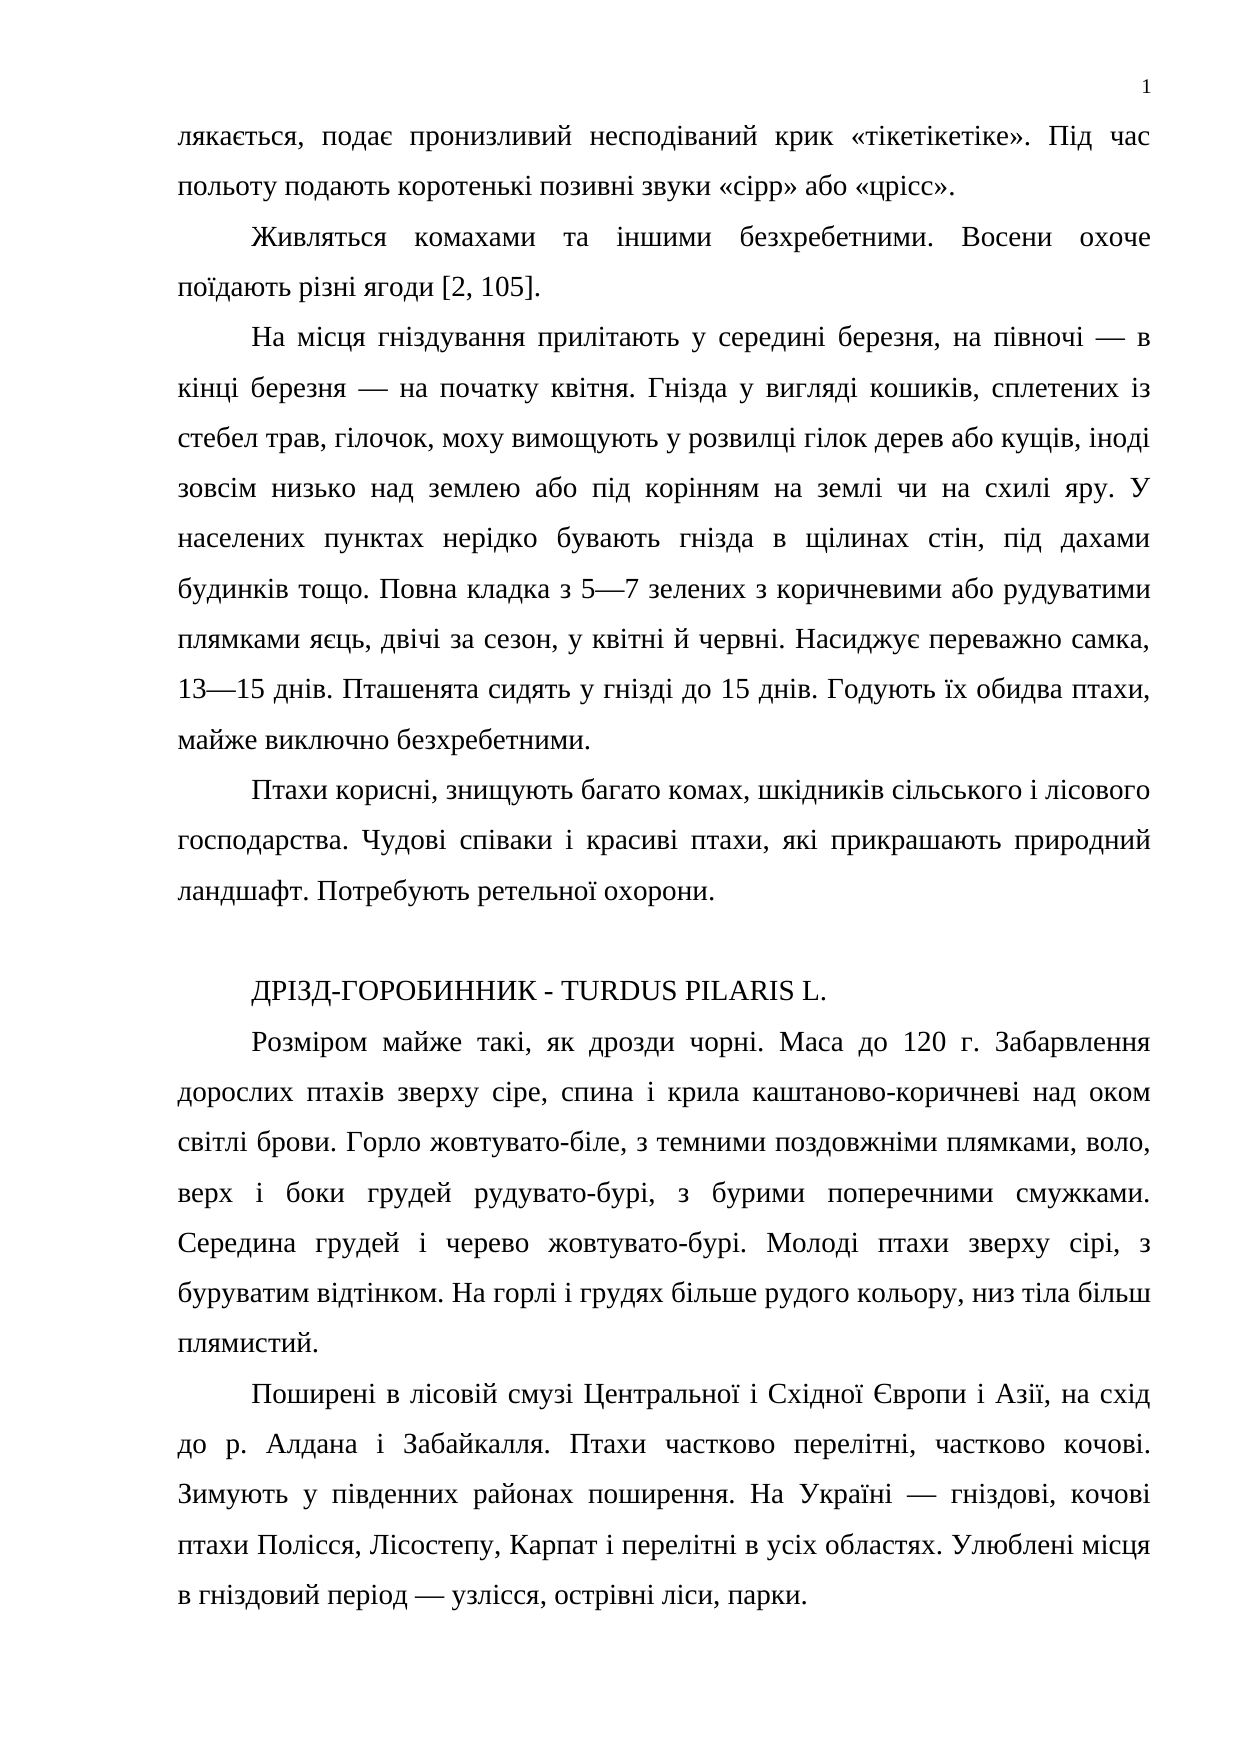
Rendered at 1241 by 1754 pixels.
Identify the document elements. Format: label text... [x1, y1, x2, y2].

text Поширені в лісовій смузі Центральної і Східної Європи і Азії, на схід до р. Алдана і Забайкалля. Птахи частково перелітні, частково кочові. Зимують у південних районах поширення. На Україні — гніздові, кочові птахи Полісся, Лісостепу, Карпат і перелітні в усіх областях. Улюблені місця в гніздовий період — узлісся, острівні ліси, парки. [177, 1376, 1152, 1611]
text На місця гніздування прилітають у середині березня, на півночі — в кінці березня — на початку квітня. Гнізда у вигляді кошиків, сплетених із стебел трав, гілочок, моху вимощують у розвилці гілок дерев або кущів, іноді зовсім низько над землею або під корінням на землі чи на схилі яру. У населених пунктах нерідко бувають гнізда в щілинах стін, під дахами будинків тощо. Повна кладка з 5—7 зелених з коричневими або рудуватими плямками яєць, двічі за сезон, у квітні й червні. Насиджує переважно самка, 13—15 днів. Пташенята сидять у гнізді до 15 днів. Годують їх обидва птахи, майже виключно безхребетними. [177, 319, 1152, 755]
text ДРІЗД-ГОРОБИННИК - TURDUS PILARIS L. [177, 973, 1152, 1007]
text Розміром майже такі, як дрозди чорні. Маса до 120 г. Забарвлення дорослих птахів зверху сіре, спина і крила каштаново-коричневі над оком світлі брови. Горло жовтувато-біле, з темними поздовжніми плямками, воло, верх і боки грудей рудувато-бурі, з бурими поперечними смужками. Середина грудей і черево жовтувато-бурі. Молоді птахи зверху сірі, з буруватим відтінком. На горлі і грудях більше рудого кольору, низ тіла більш плямистий. [177, 1024, 1152, 1359]
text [177, 118, 1152, 202]
text Живляться комахами та іншими безхребетними. Восени охоче поїдають різні ягоди [2, 105]. [177, 219, 1152, 303]
text Птахи корисні, знищують багато комах, шкідників сільського і лісового господарства. Чудові співаки і красиві птахи, які прикрашають природний ландшафт. Потребують ретельної охорони. [177, 772, 1152, 906]
